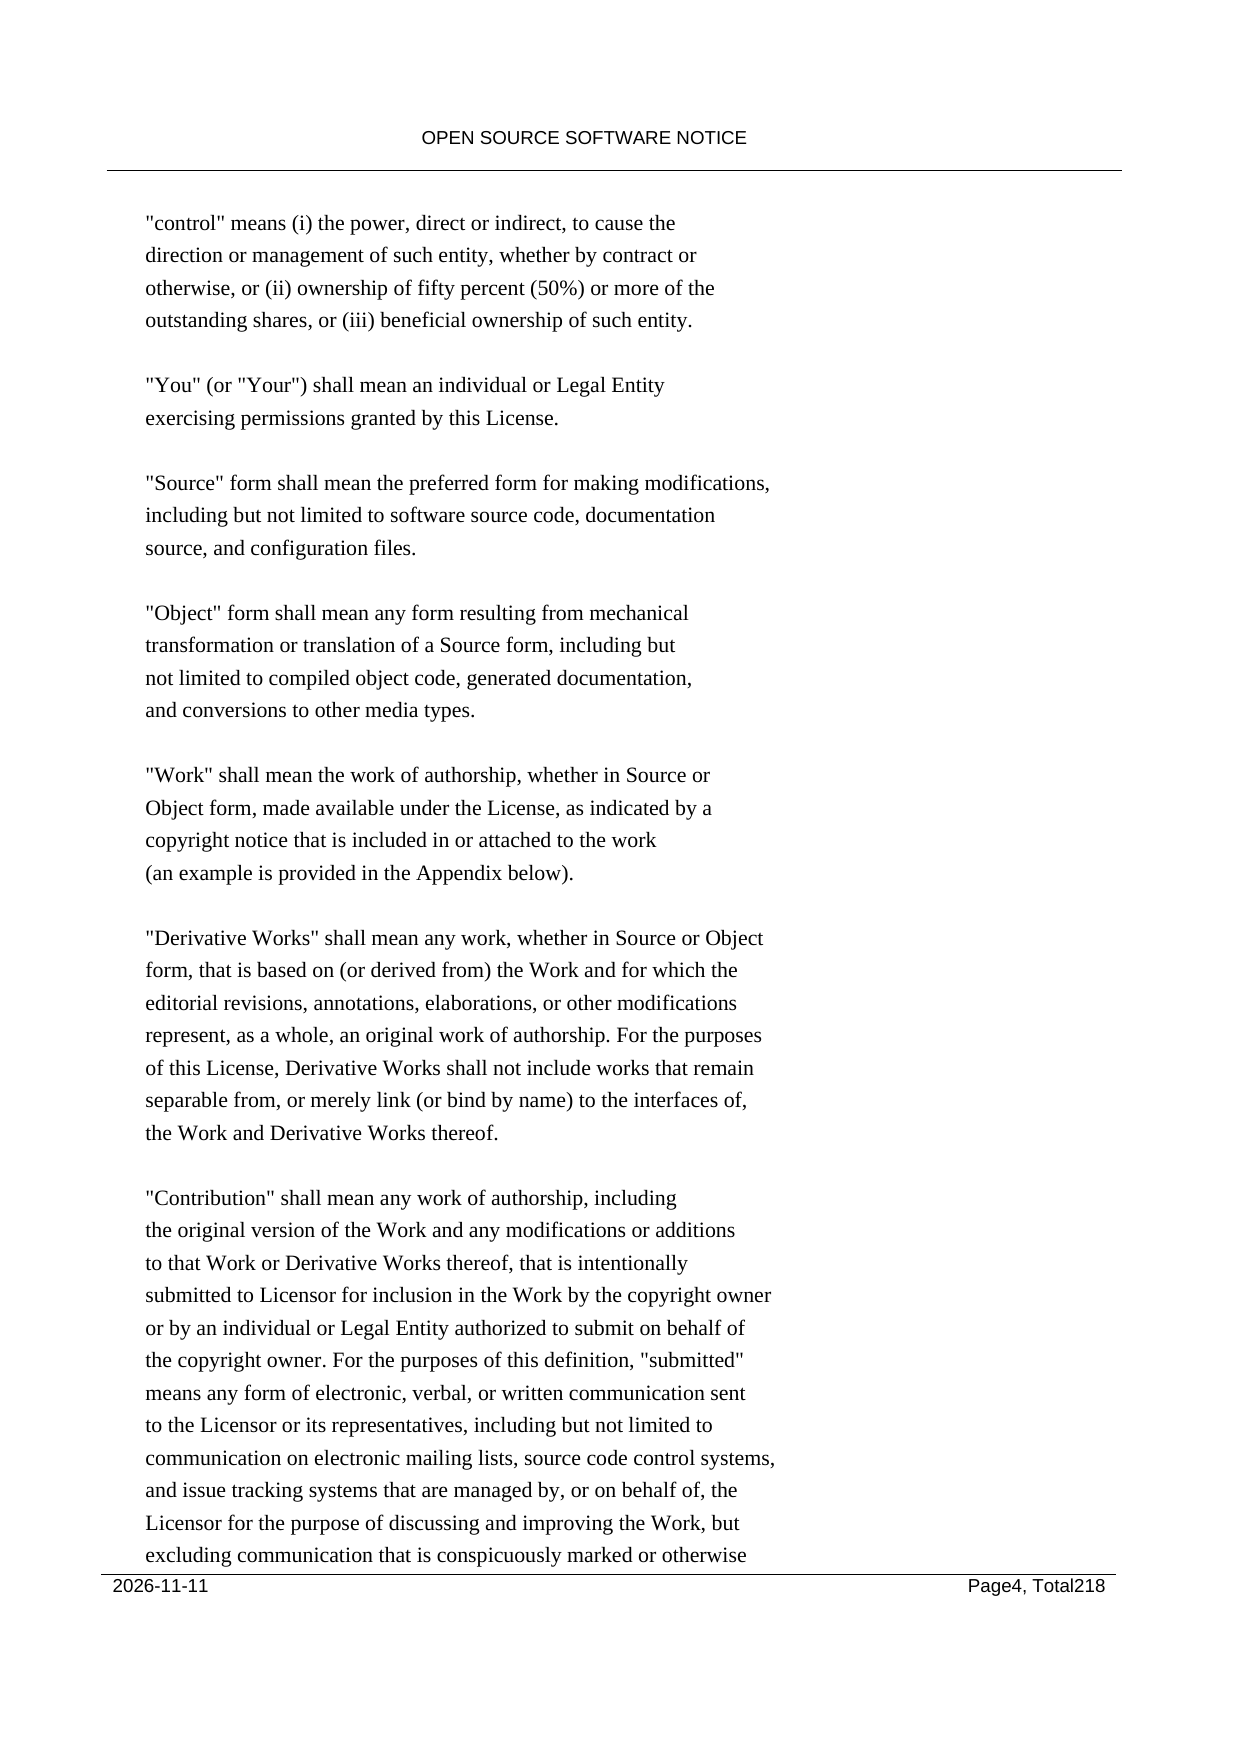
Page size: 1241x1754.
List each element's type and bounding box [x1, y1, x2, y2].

text [112, 206, 1128, 1571]
